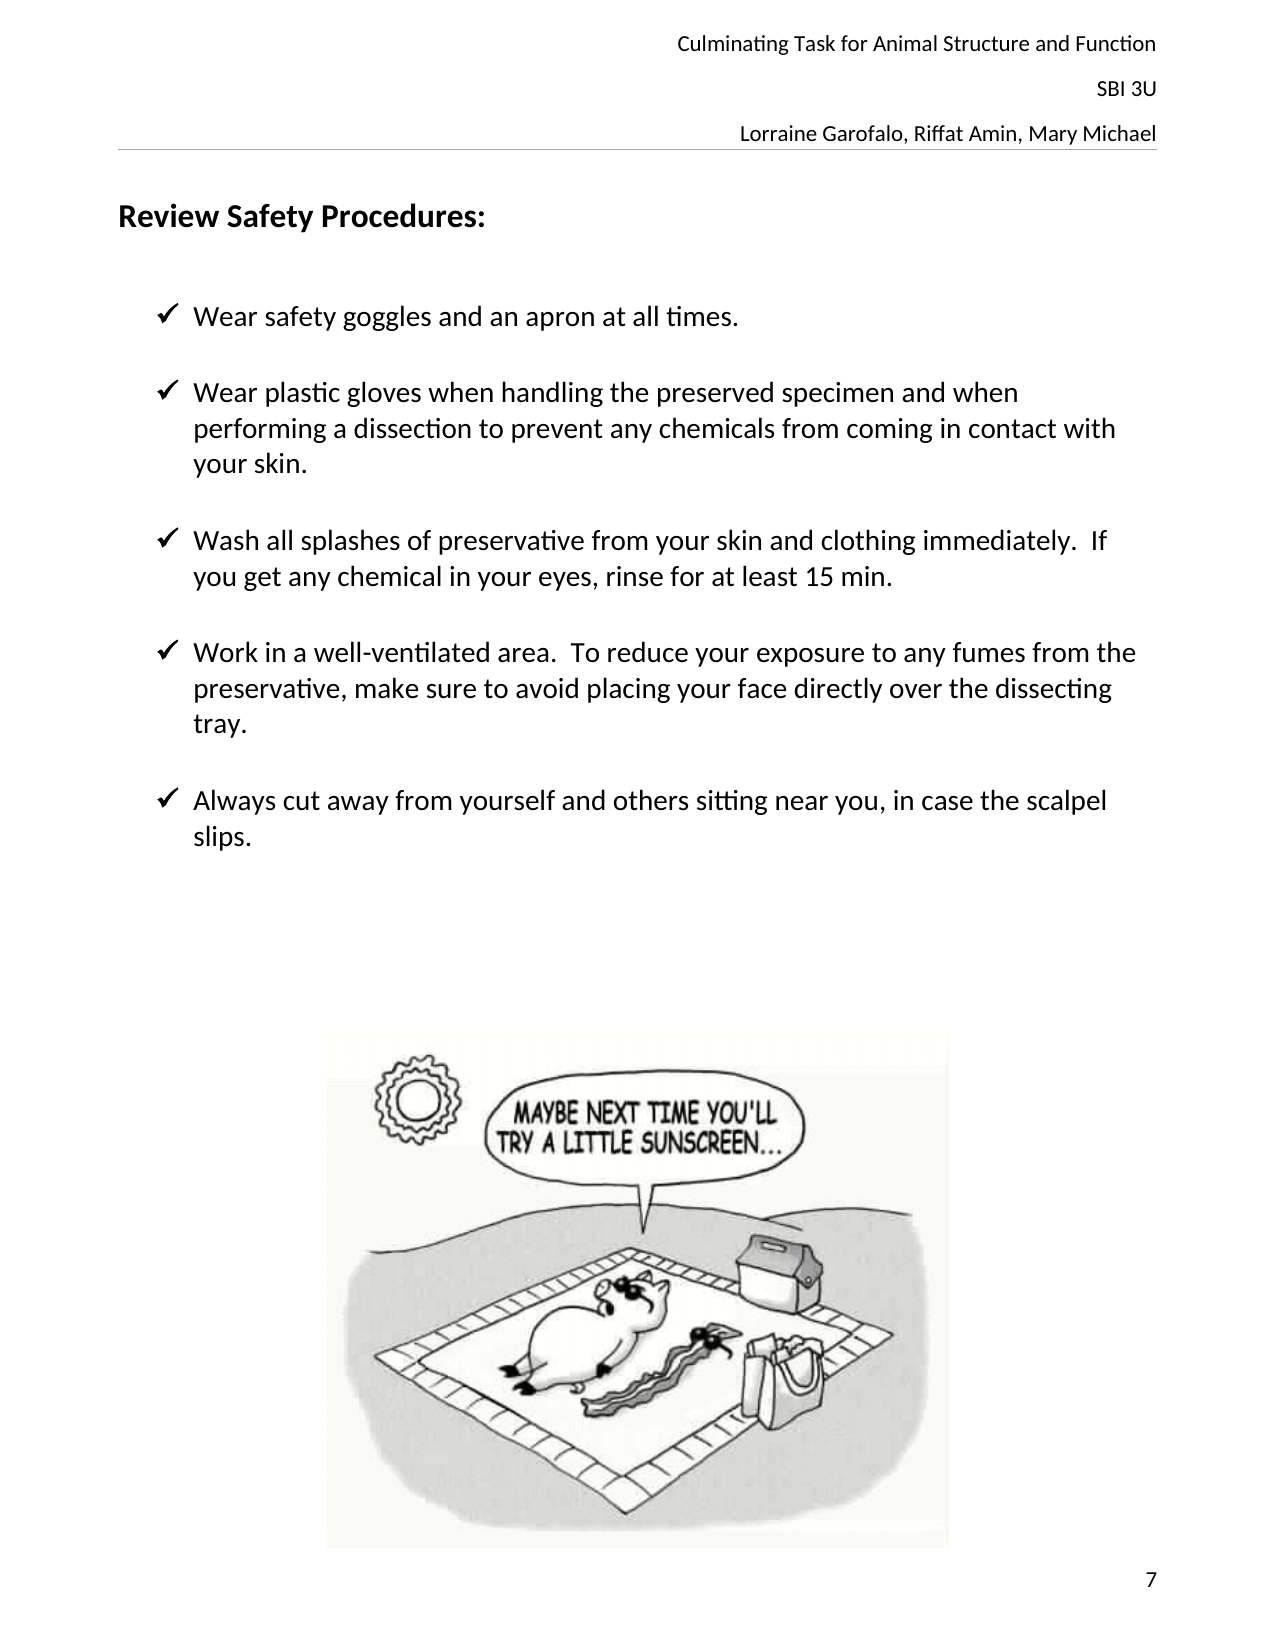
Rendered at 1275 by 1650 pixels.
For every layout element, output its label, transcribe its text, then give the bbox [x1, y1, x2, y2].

list Work in a well-ventilated area. To reduce your exposure to any fumes from the preservative, make sure to avoid placing your face directly over the dissecting tray. [156, 634, 1157, 741]
list Wash all splashes of preservative from your skin and clothing immediately. If you get any chemical in your eyes, rinse for at least 15 min. [156, 522, 1157, 593]
list Always cut away from yourself and others sitting near you, in case the scalpel slips. [156, 782, 1157, 853]
list Wear plastic gloves when handling the preserved specimen and when performing a dissection to prevent any chemicals from coming in contact with your skin. [156, 374, 1157, 481]
text Review Safety Procedures: [118, 195, 1157, 236]
picture [326, 1033, 949, 1548]
list Wear safety goggles and an apron at all times. [156, 298, 1157, 333]
